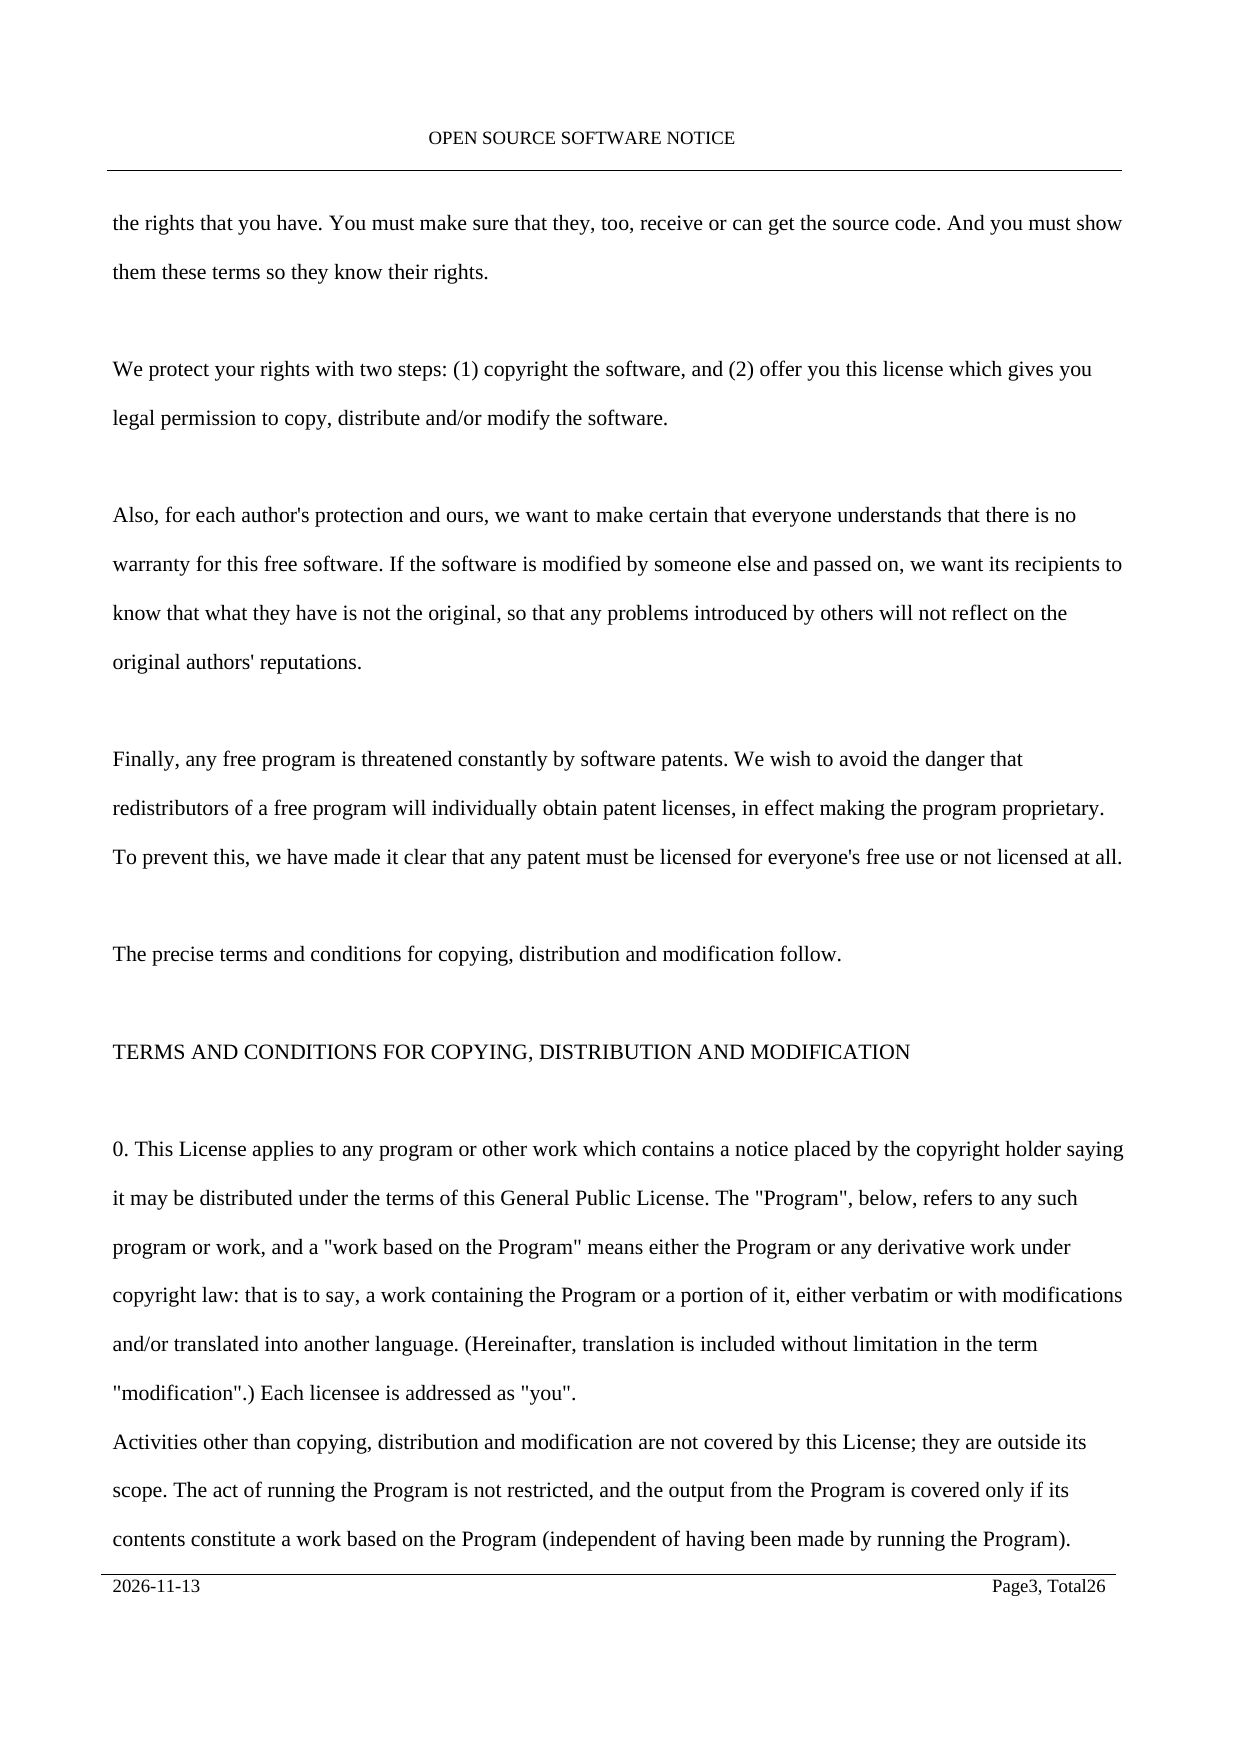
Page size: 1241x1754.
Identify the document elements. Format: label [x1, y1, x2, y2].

text [112, 206, 1128, 1555]
